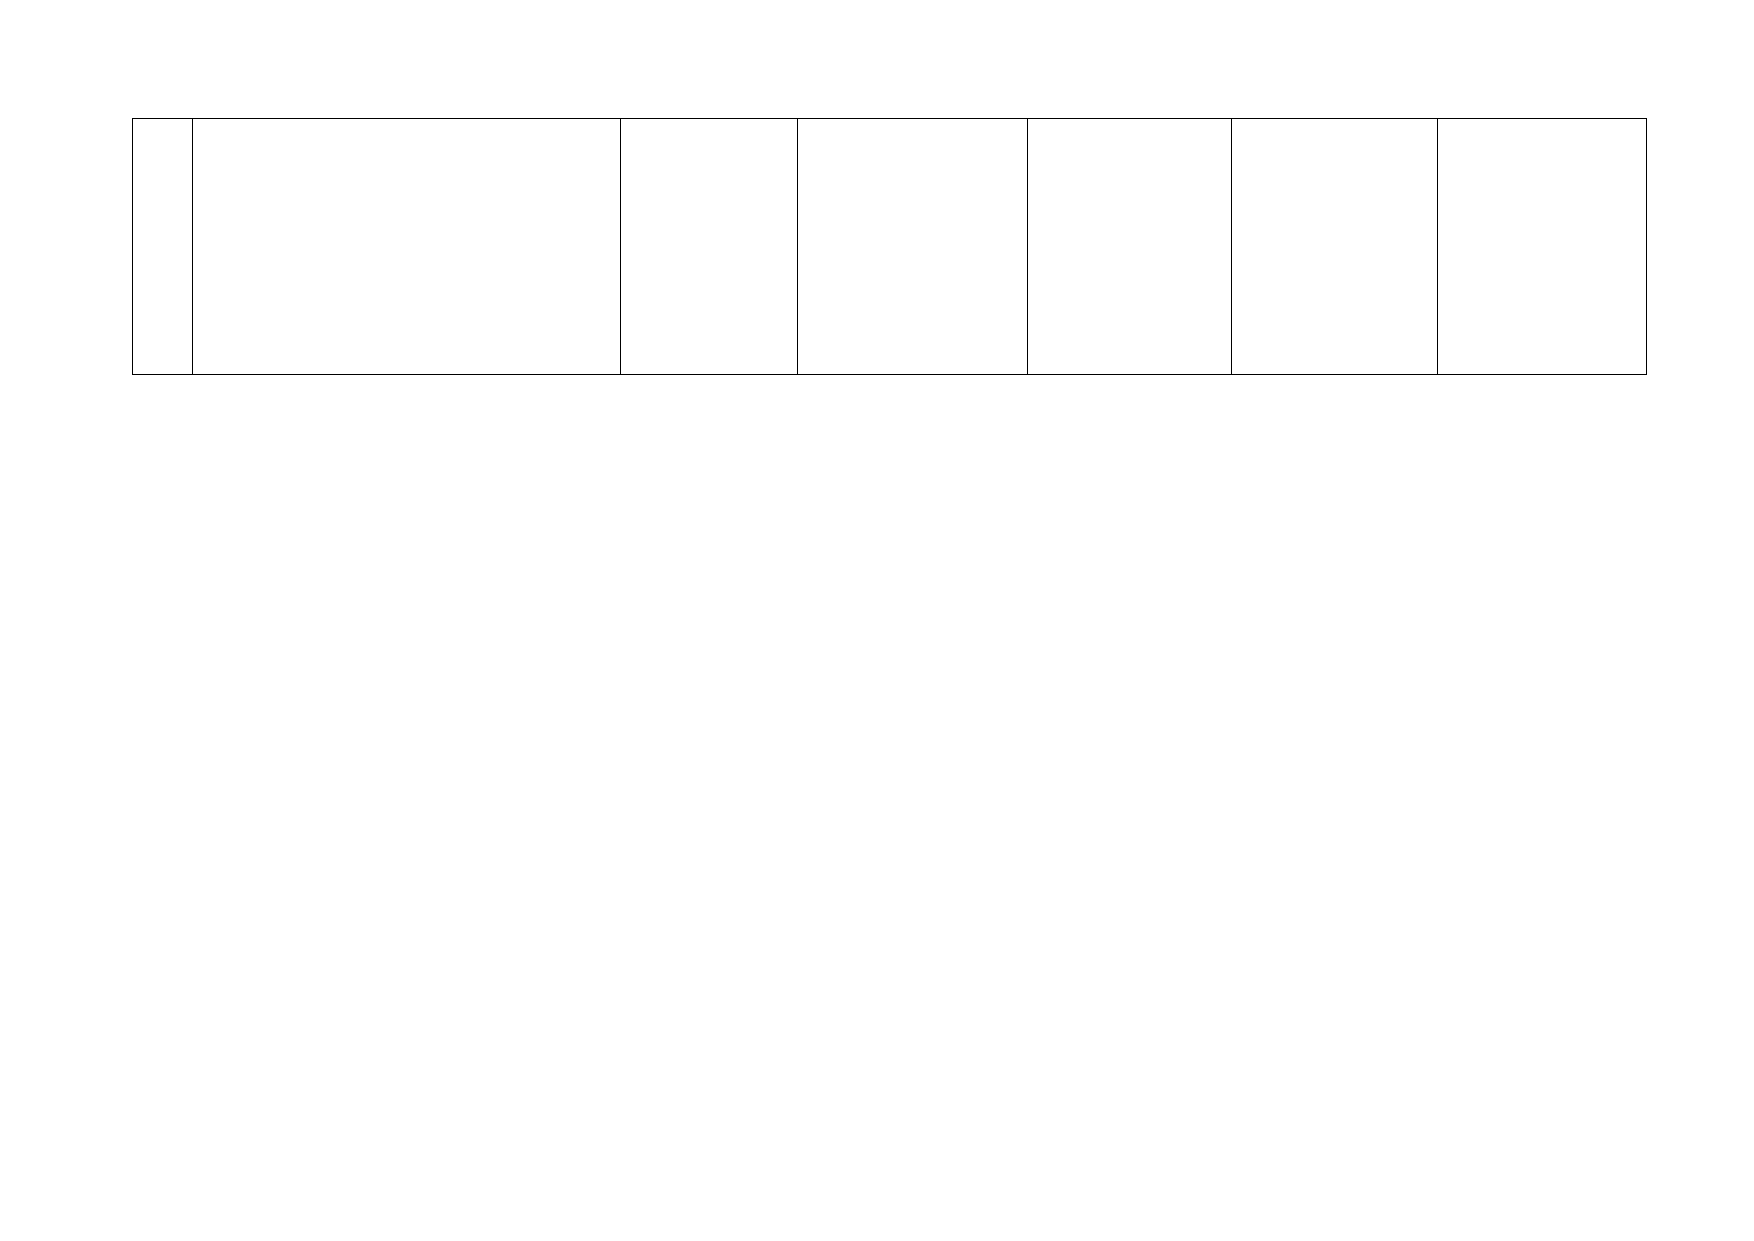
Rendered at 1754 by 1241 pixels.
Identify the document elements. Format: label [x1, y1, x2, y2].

table_cell [1232, 119, 1437, 374]
table_cell [133, 119, 192, 374]
table_cell [1028, 119, 1231, 374]
table_cell [621, 119, 797, 374]
table_cell [193, 119, 620, 374]
table_cell [1438, 119, 1646, 374]
table_cell [798, 119, 1027, 374]
